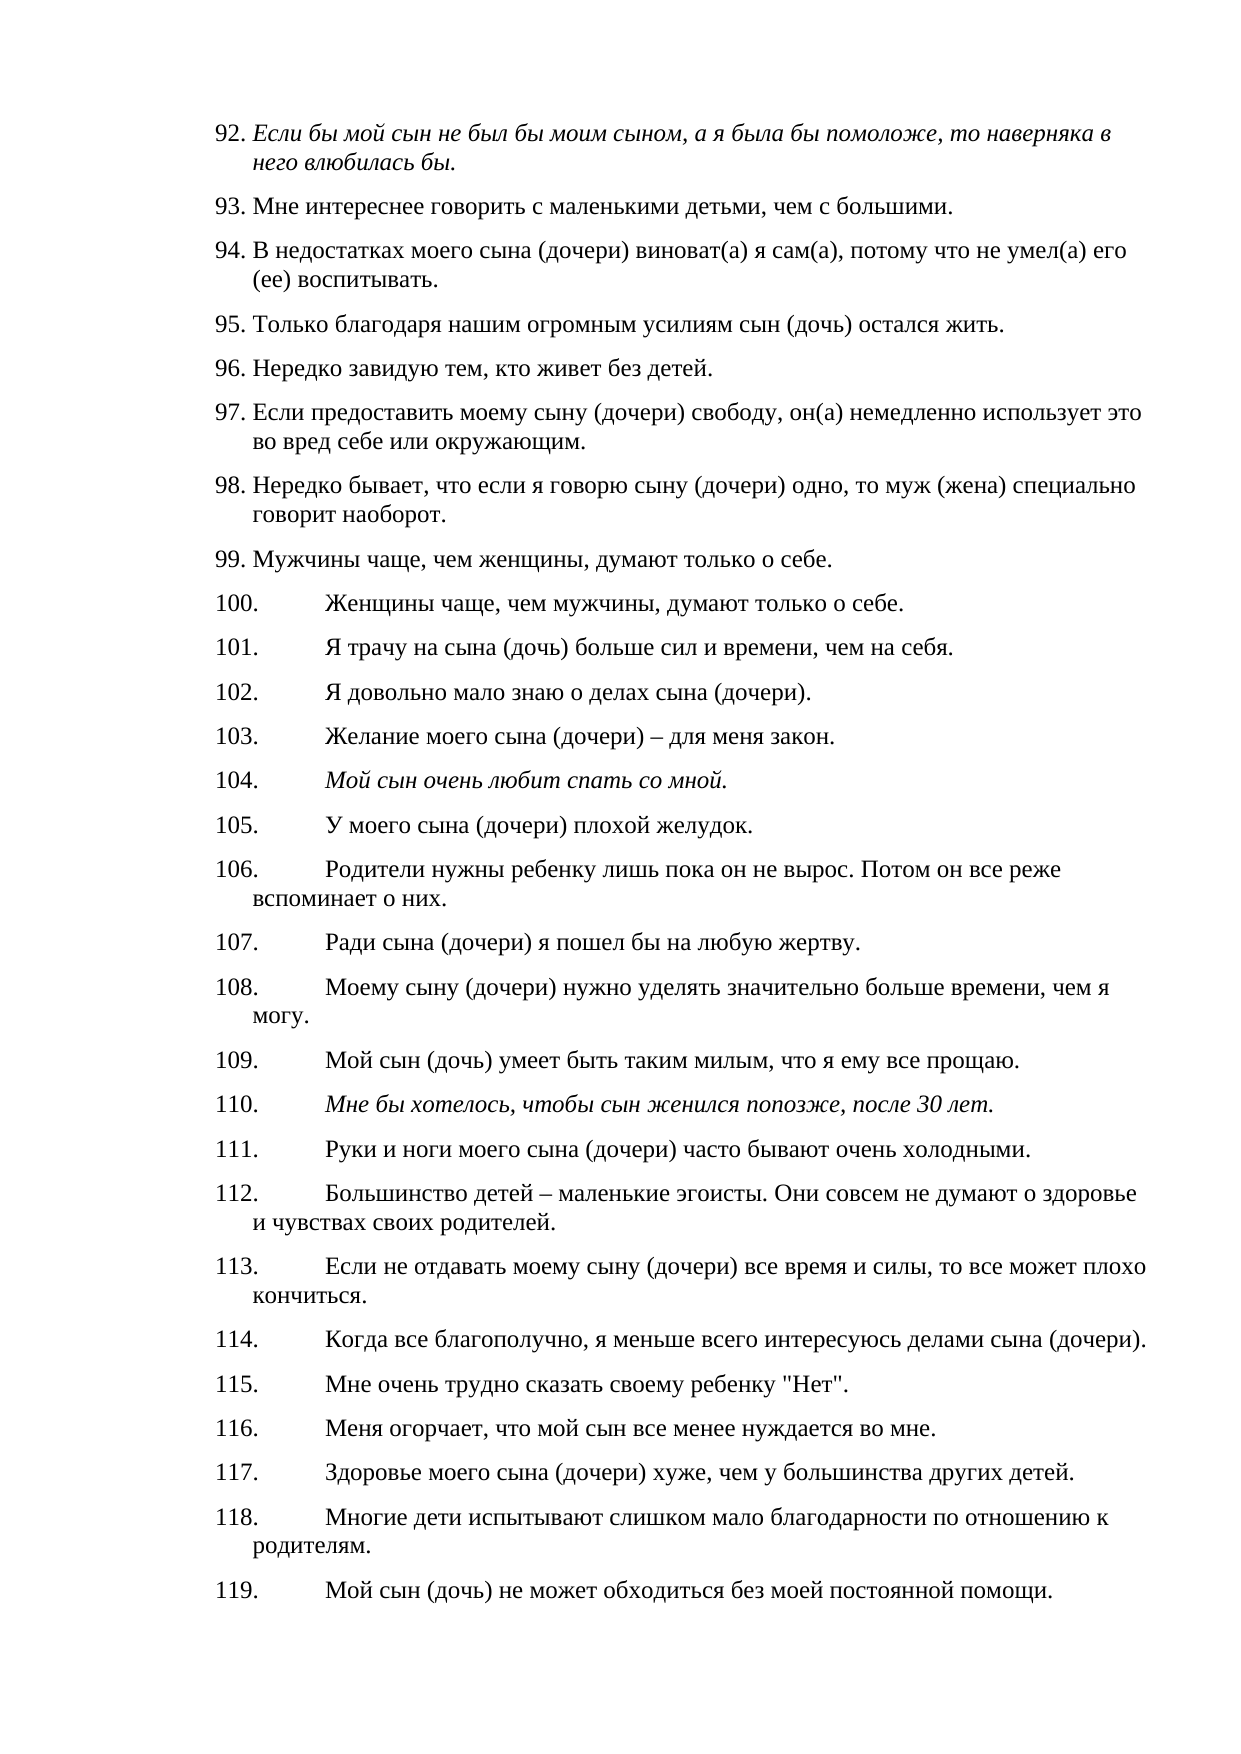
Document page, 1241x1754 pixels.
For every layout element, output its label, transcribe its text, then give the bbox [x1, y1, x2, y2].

list Ради сына (дочери) я пошел бы на любую жертву. [215, 927, 1152, 956]
list Только благодаря нашим огромным усилиям сын (дочь) остался жить. [215, 309, 1152, 337]
list Нередко бывает, что если я говорю сыну (дочери) одно, то муж (жена) специально говорит наоборот. [215, 471, 1152, 528]
list Руки и ноги моего сына (дочери) часто бывают очень холодными. [215, 1134, 1152, 1162]
list Родители нужны ребенку лишь пока он не вырос. Потом он все реже вспоминает о них. [215, 854, 1152, 912]
list Если не отдавать моему сыну (дочери) все время и силы, то все может плохо кончиться. [215, 1251, 1152, 1309]
list Если предоставить моему сыну (дочери) свободу, он(а) немедленно использует это во вред себе или окружающим. [215, 397, 1152, 455]
list Мужчины чаще, чем женщины, думают только о себе. [215, 544, 1152, 572]
list Многие дети испытывают слишком мало благодарности по отношению к родителям. [215, 1502, 1152, 1559]
list Если бы мой сын не был бы моим сыном, а я была бы помоложе, то наверняка в него влюбилась бы. [215, 118, 1152, 176]
list Мой сын (дочь) не может обходиться без моей постоянной помощи. [215, 1575, 1152, 1604]
list Большинство детей – маленькие эгоисты. Они совсем не думают о здоровье и чувствах своих родителей. [215, 1178, 1152, 1236]
list Желание моего сына (дочери) – для меня закон. [215, 721, 1152, 750]
list Нередко завидую тем, кто живет без детей. [215, 353, 1152, 382]
list Мой сын (дочь) умеет быть таким милым, что я ему все прощаю. [215, 1045, 1152, 1074]
list Женщины чаще, чем мужчины, думают только о себе. [215, 588, 1152, 617]
list В недостатках моего сына (дочери) виноват(а) я сам(а), потому что не умел(а) его (ее) воспитывать. [215, 236, 1152, 293]
list Здоровье моего сына (дочери) хуже, чем у большинства других детей. [215, 1457, 1152, 1486]
list Мне интереснее говорить с маленькими детьми, чем с большими. [215, 191, 1152, 220]
list Меня огорчает, что мой сын все менее нуждается во мне. [215, 1413, 1152, 1442]
list Я довольно мало знаю о делах сына (дочери). [215, 677, 1152, 706]
list У моего сына (дочери) плохой желудок. [215, 810, 1152, 839]
list Моему сыну (дочери) нужно уделять значительно больше времени, чем я могу. [215, 972, 1152, 1029]
list Мой сын очень любит спать со мной. [215, 766, 1152, 794]
list Мне очень трудно сказать своему ребенку "Нет". [215, 1369, 1152, 1397]
list Мне бы хотелось, чтобы сын женился попозже, после 30 лет. [215, 1089, 1152, 1118]
list Я трачу на сына (дочь) больше сил и времени, чем на себя. [215, 632, 1152, 661]
list Когда все благополучно, я меньше всего интересуюсь делами сына (дочери). [215, 1324, 1152, 1353]
